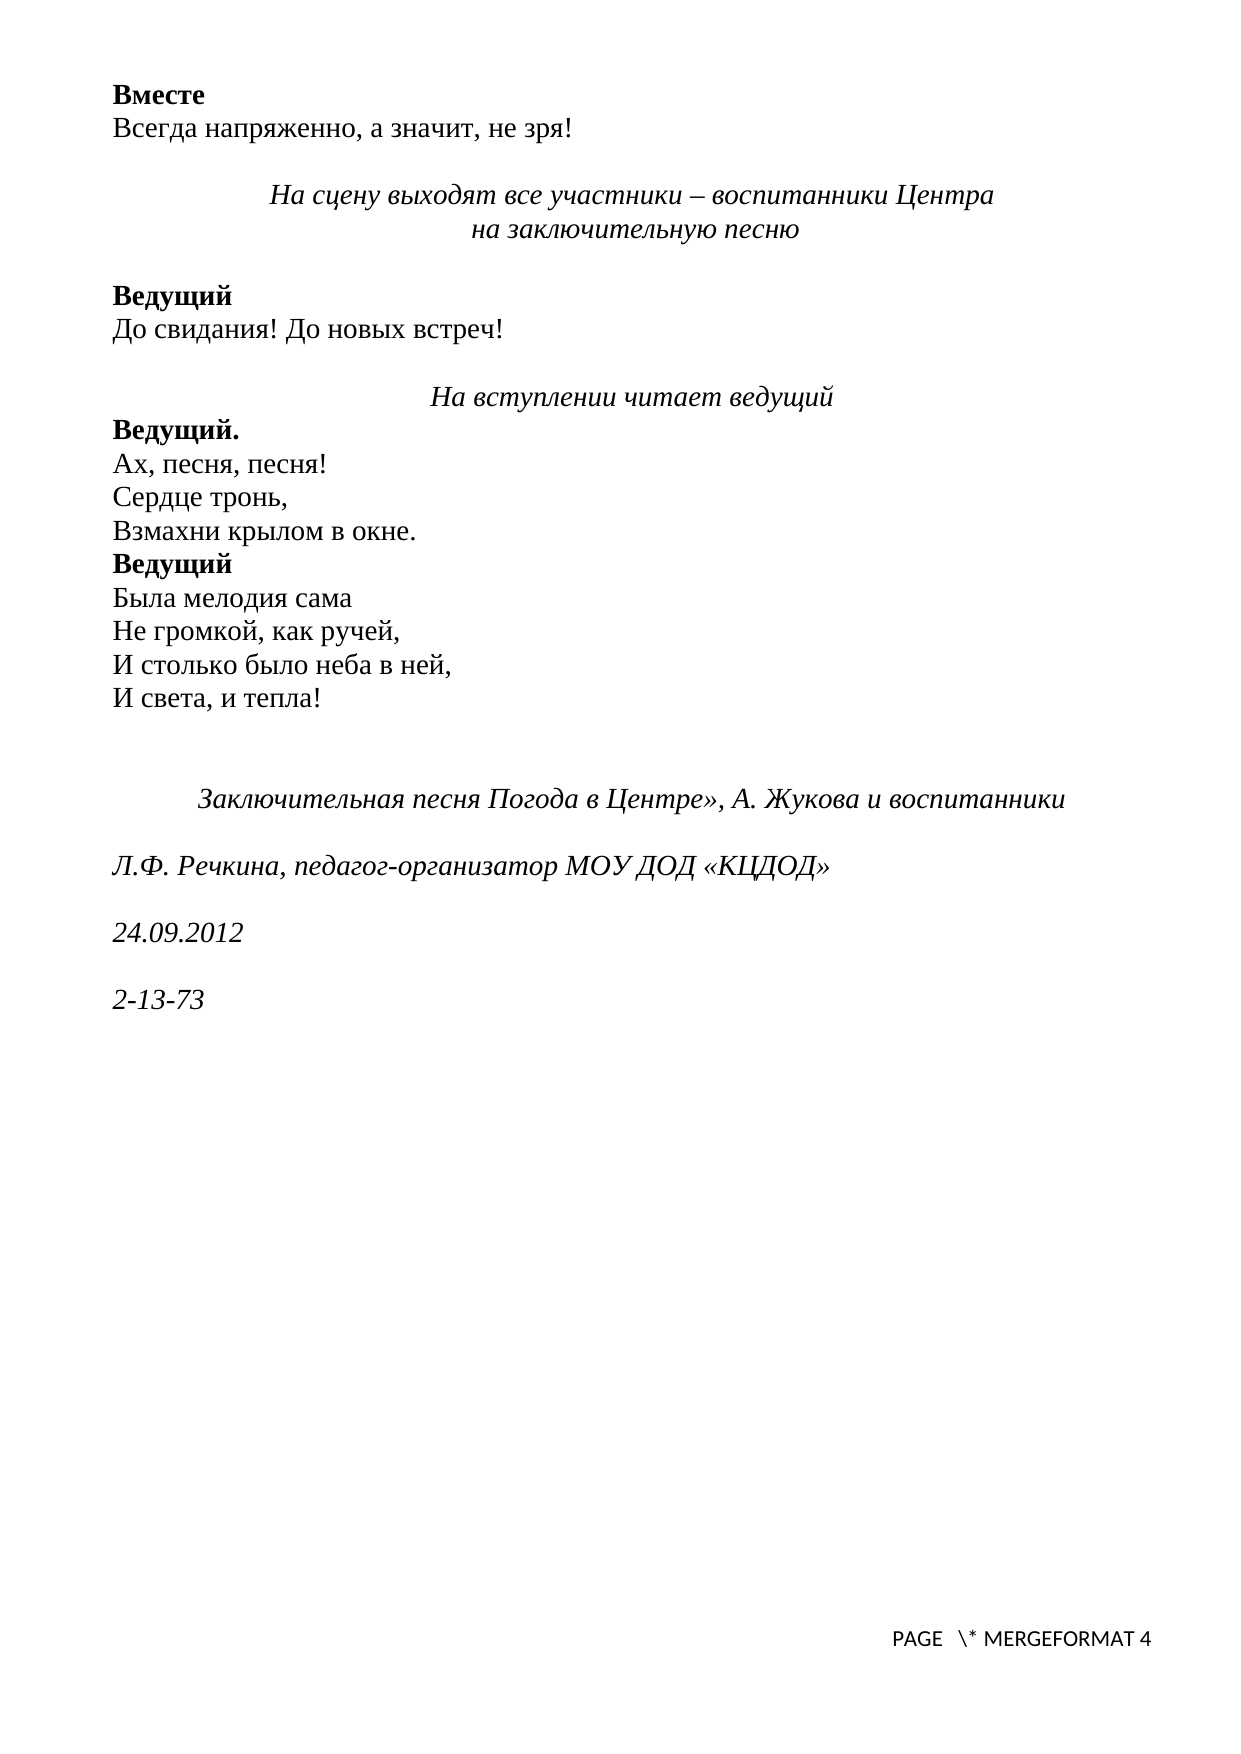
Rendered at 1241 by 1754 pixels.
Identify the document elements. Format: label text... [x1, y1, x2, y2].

text Ведущий. [112, 412, 1152, 446]
text Ах, песня, песня! [112, 446, 1152, 479]
text На вступлении читает ведущий [112, 379, 1152, 412]
text Сердце тронь, [112, 479, 1152, 513]
text До свидания! До новых встреч! [112, 312, 1152, 345]
text Не громкой, как ручей, [112, 613, 1152, 647]
text Была мелодия сама [112, 580, 1152, 613]
text Всегда напряженно, а значит, не зря! [112, 110, 1152, 144]
text И столько было неба в ней, [112, 647, 1152, 681]
text на заключительную песню [112, 211, 1152, 244]
text Ведущий [112, 278, 1152, 312]
text Ведущий [112, 546, 1152, 580]
text Вместе [112, 77, 1152, 110]
text 2-13-73 [112, 982, 1152, 1016]
text Взмахни крылом в окне. [112, 513, 1152, 546]
text Л.Ф. Речкина, педагог-организатор МОУ ДОД «КЦДОД» [112, 848, 1152, 882]
text И света, и тепла! [112, 681, 1152, 714]
text Заключительная песня Погода в Центре», А. Жукова и воспитанники [112, 781, 1152, 815]
text 24.09.2012 [112, 915, 1152, 949]
text На сцену выходят все участники – воспитанники Центра [112, 177, 1152, 211]
